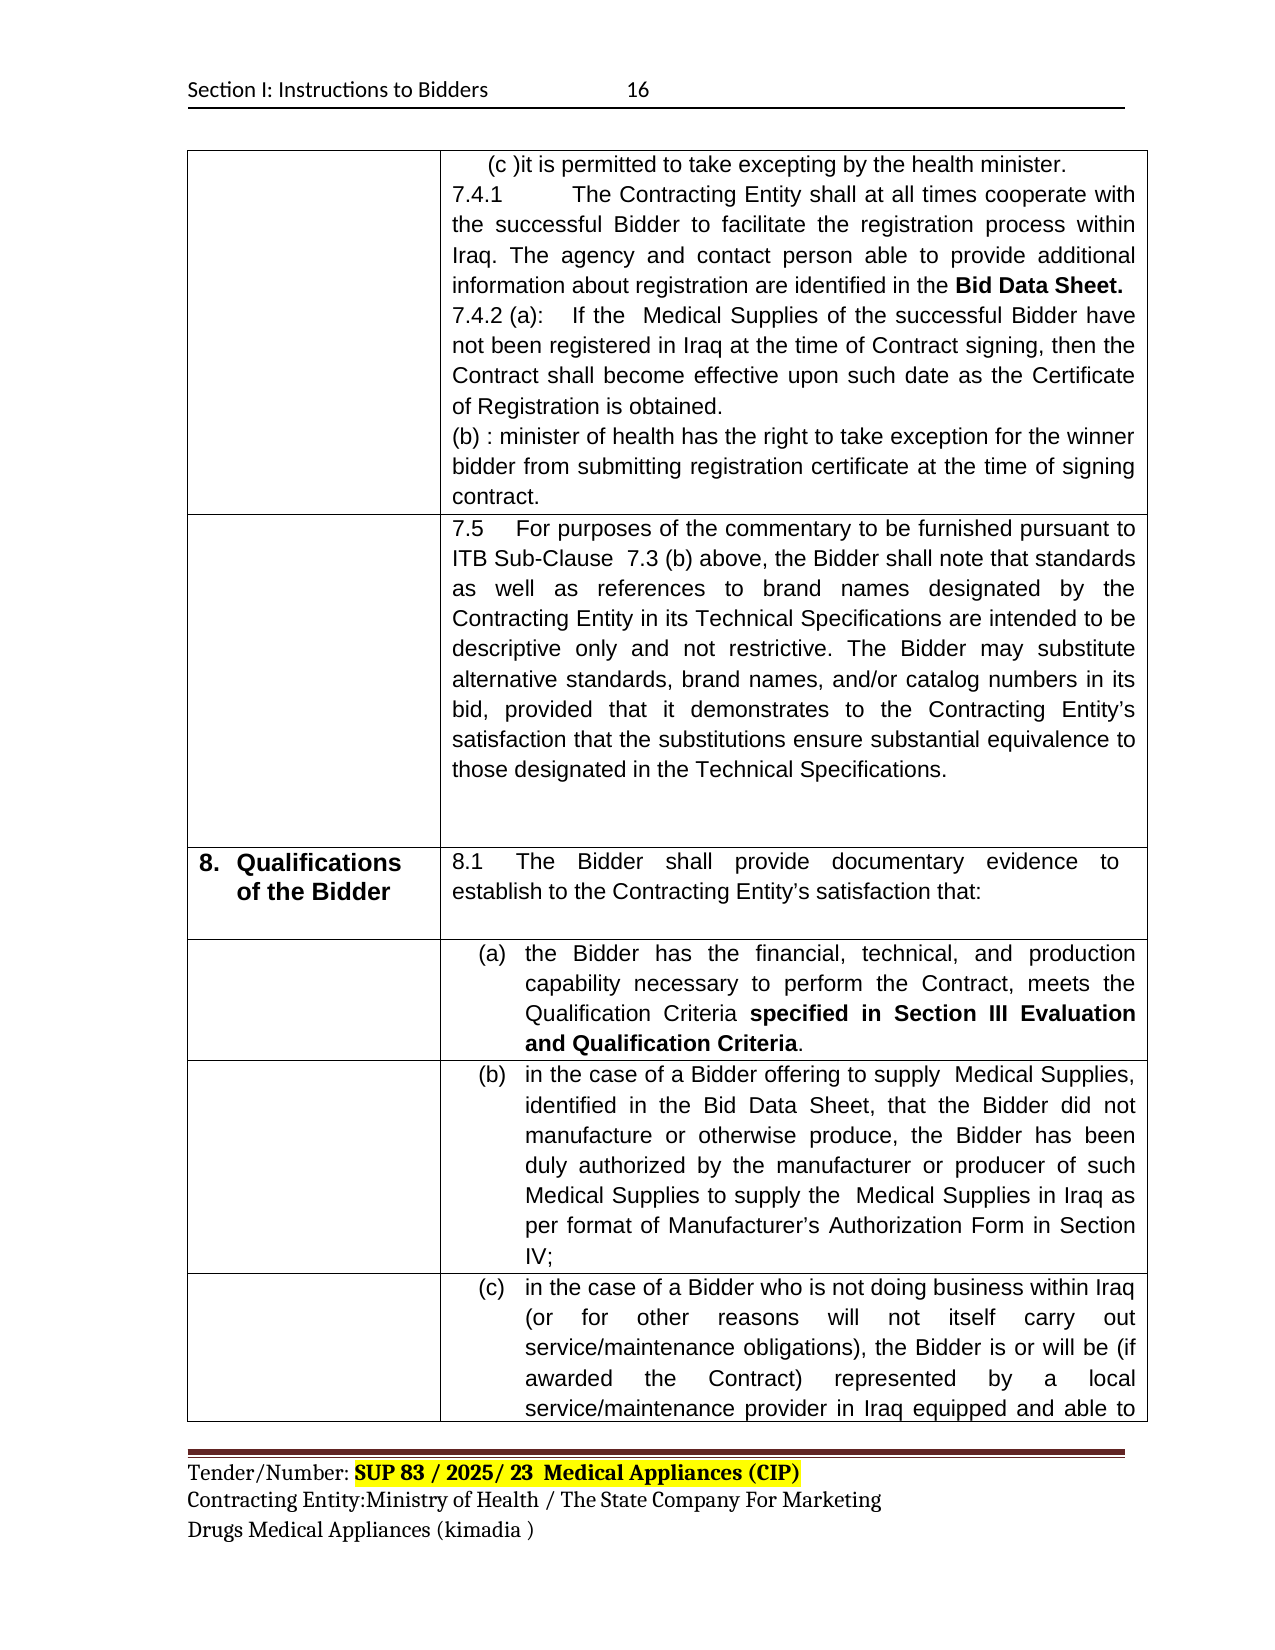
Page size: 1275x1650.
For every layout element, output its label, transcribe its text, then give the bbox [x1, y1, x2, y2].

table_cell [188, 151, 440, 513]
table_cell 8. Qualifications of the Bidder [188, 848, 440, 938]
table_cell (a) the Bidder has the financial, technical, and production capability necessary to perform the Contract, meets the Qualification Criteria specified in Section III Evaluation and Qualification Criteria. [441, 940, 1147, 1060]
table_cell [188, 940, 440, 1060]
table_cell (b) in the case of a Bidder offering to supply Medical Supplies, identified in the Bid Data Sheet, that the Bidder did not manufacture or otherwise produce, the Bidder has been duly authorized by the manufacturer or producer of such Medical Supplies to supply the Medical Supplies in Iraq as per format of Manufacturer’s Authorization Form in Section IV; [441, 1061, 1147, 1273]
table_cell [188, 515, 440, 847]
table_cell [188, 1274, 440, 1421]
table_cell 8.1 The Bidder shall provide documentary evidence to establish to the Contracting Entity’s satisfaction that: [441, 848, 1147, 938]
table_cell [188, 1061, 440, 1273]
table_cell 7.5 For purposes of the commentary to be furnished pursuant to ITB Sub-Clause 7.3 (b) above, the Bidder shall note that standards as well as references to brand names designated by the Contracting Entity in its Technical Specifications are intended to be descriptive only and not restrictive. The Bidder may substitute alternative standards, brand names, and/or catalog numbers in its bid, provided that it demonstrates to the Contracting Entity’s satisfaction that the substitutions ensure substantial equivalence to those designated in the Technical Specifications. [441, 515, 1147, 847]
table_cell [441, 1274, 1147, 1421]
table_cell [441, 151, 1147, 513]
